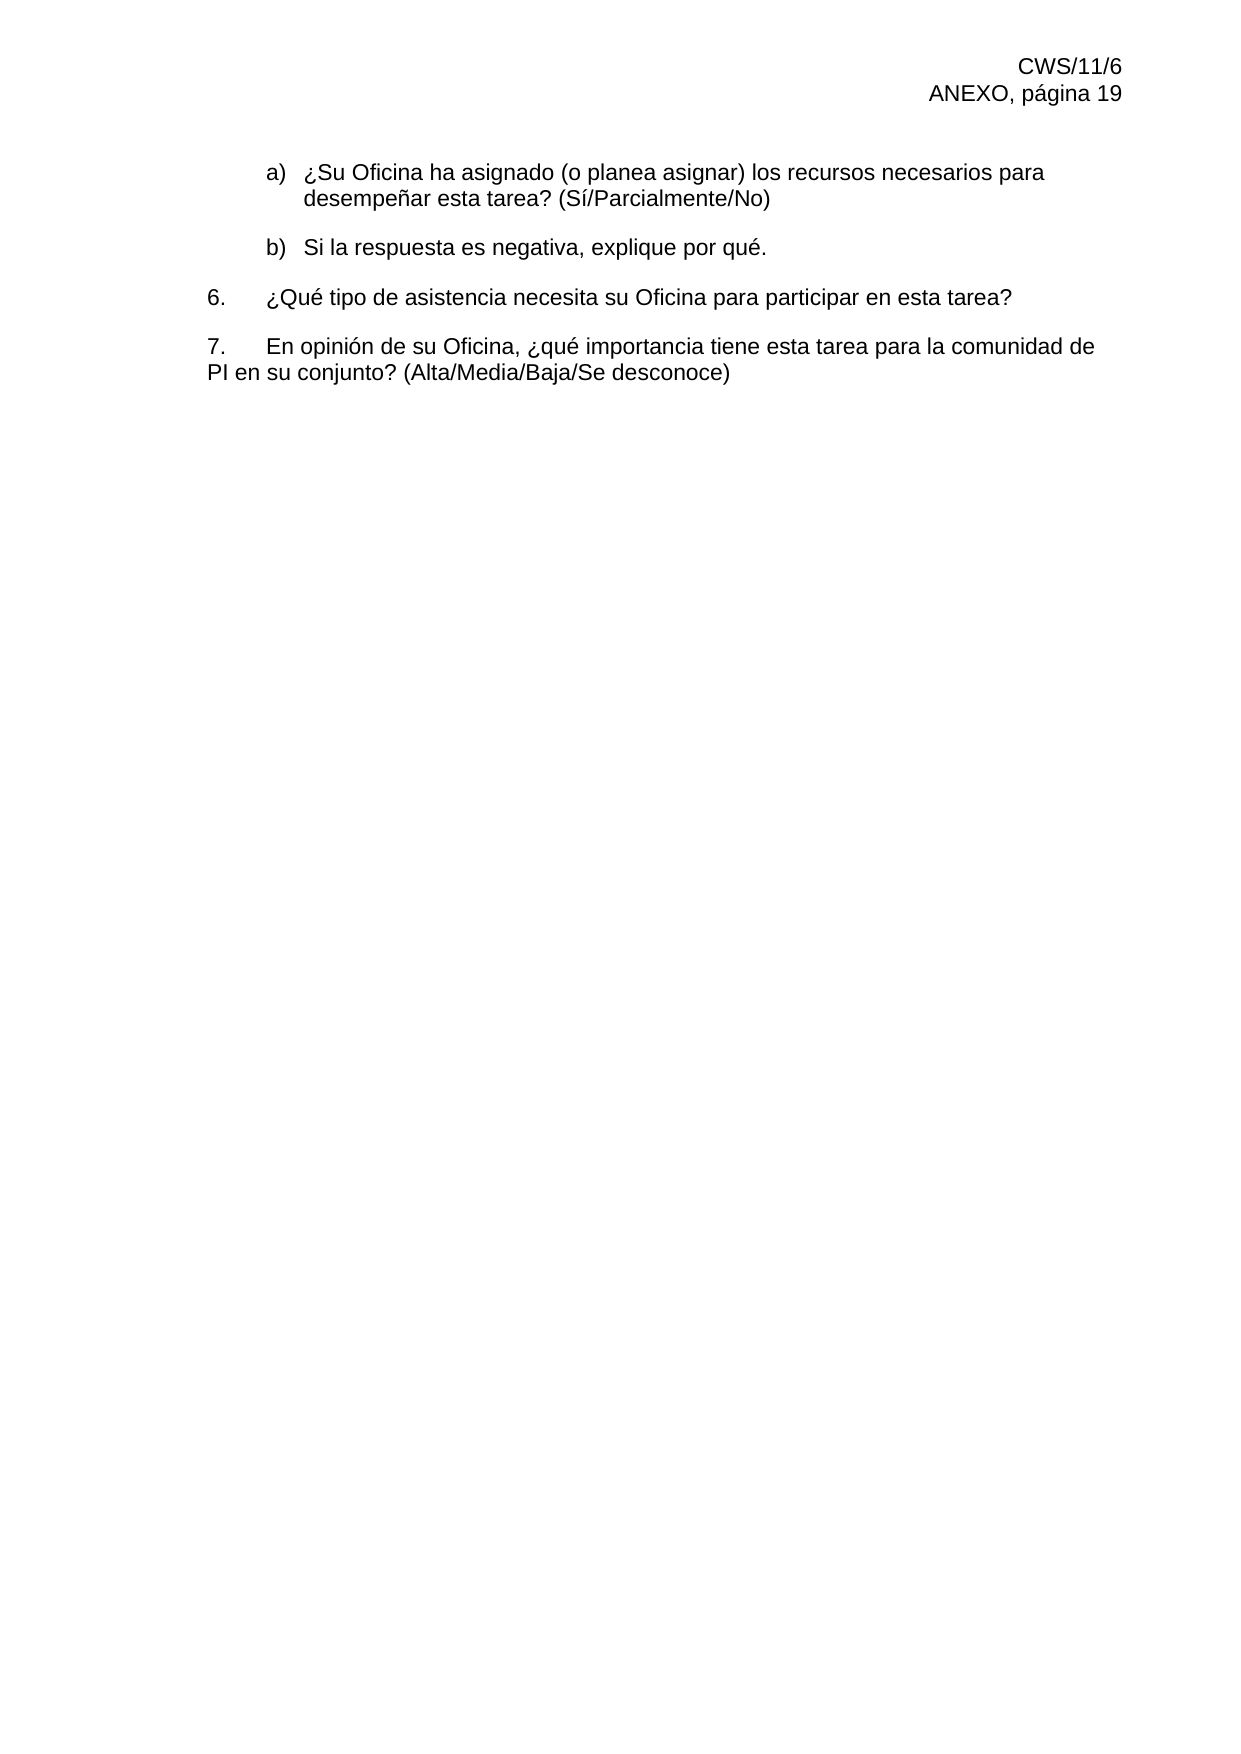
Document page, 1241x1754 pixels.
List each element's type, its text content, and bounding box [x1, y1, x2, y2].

list Si la respuesta es negativa, explique por qué. [266, 234, 1122, 261]
text ¿Qué tipo de asistencia necesita su Oficina para participar en esta tarea? [207, 283, 1122, 310]
text En opinión de su Oficina, ¿qué importancia tiene esta tarea para la comunidad de PI en su conjunto? (Alta/Media/Baja/Se desconoce) [207, 333, 1122, 385]
list ¿Su Oficina ha asignado (o planea asignar) los recursos necesarios para desempeñar esta tarea? (Sí/Parcialmente/No) [266, 158, 1122, 211]
